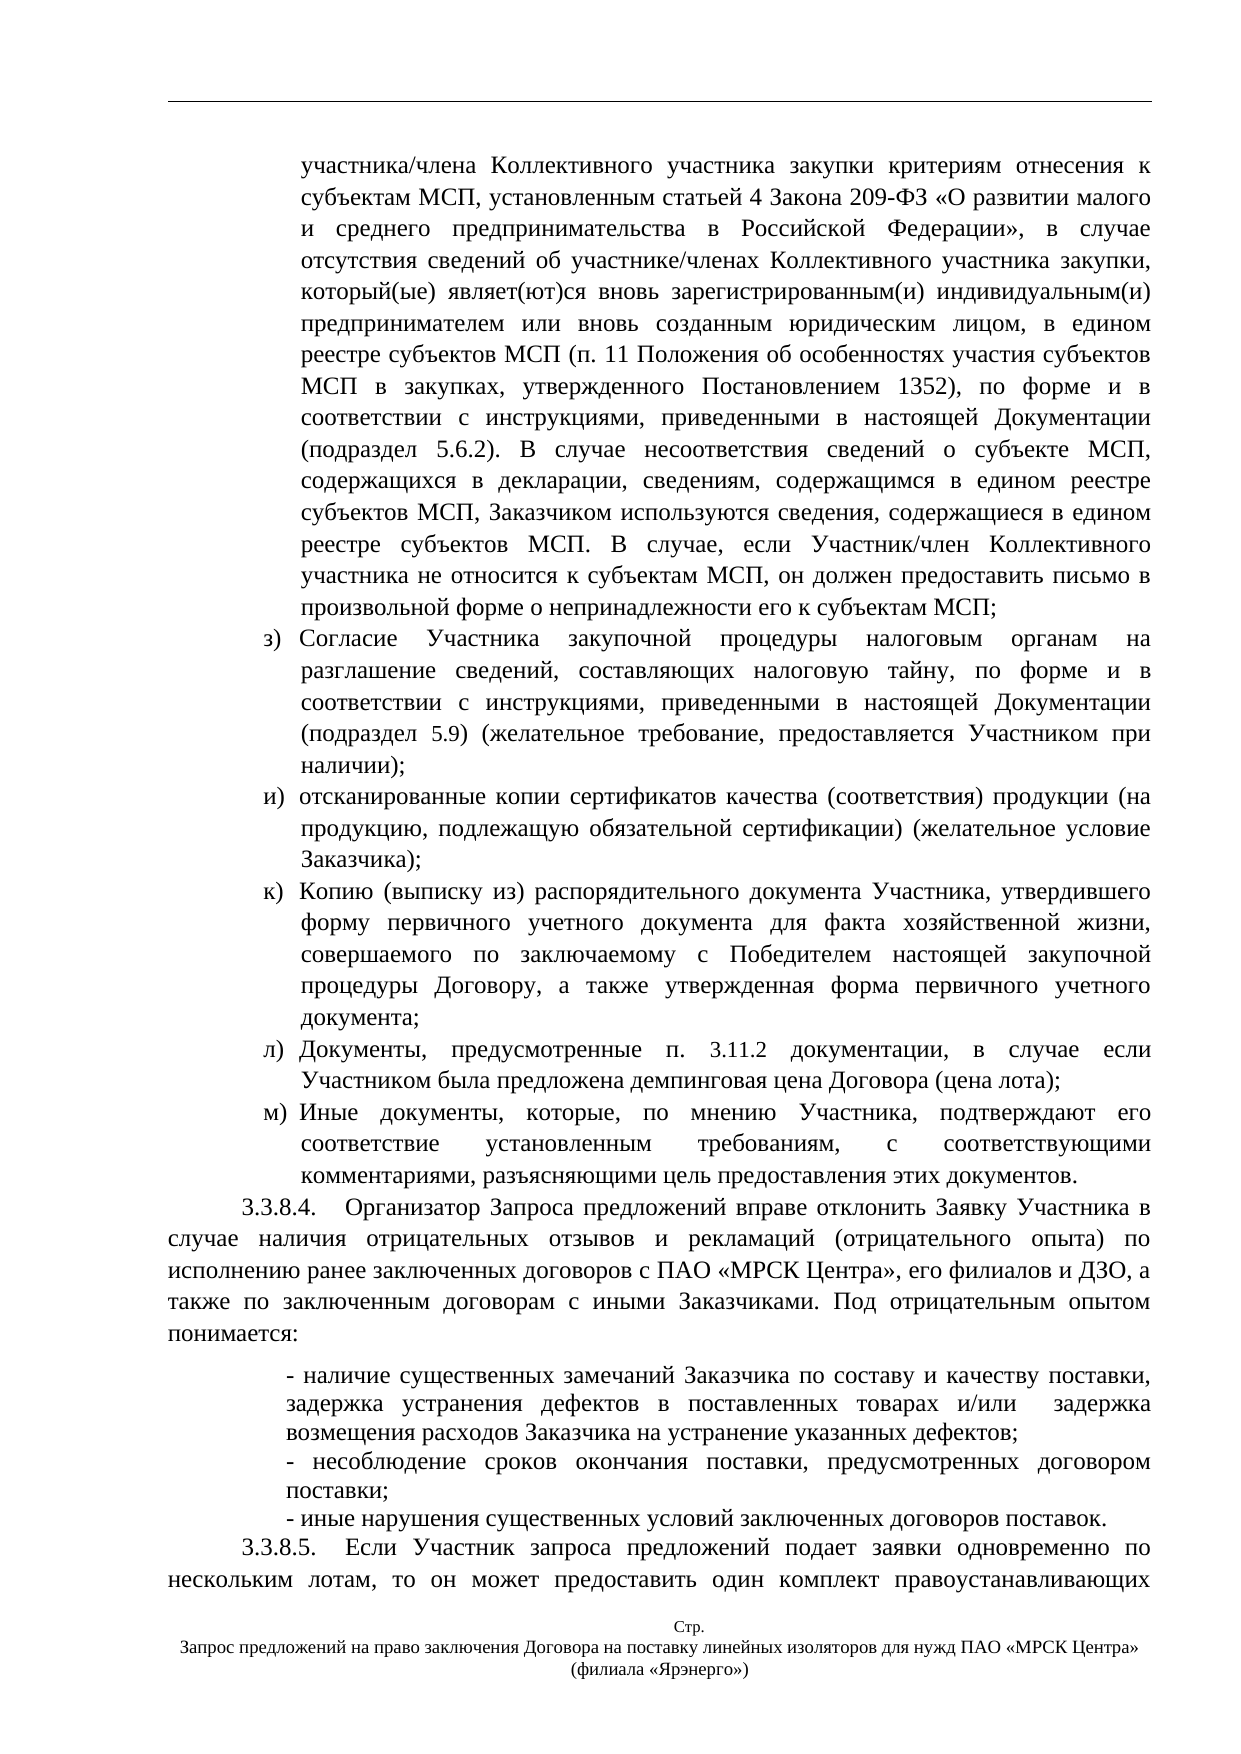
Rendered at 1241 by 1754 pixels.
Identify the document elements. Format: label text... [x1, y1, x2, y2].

list Согласие Участника закупочной процедуры налоговым органам на разглашение сведений, составляющих налоговую тайну, по форме и в соответствии с инструкциями, приведенными в настоящей Документации (подраздел 5.9) (желательное требование, предоставляется Участником при наличии); [263, 623, 1152, 778]
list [168, 1532, 1152, 1593]
list Копию (выписку из) распорядительного документа Участника, утвердившего форму первичного учетного документа для факта хозяйственной жизни, совершаемого по заключаемому с Победителем настоящей закупочной процедуры Договору, а также утвержденная форма первичного учетного документа; [263, 876, 1152, 1031]
list отсканированные копии сертификатов качества (соответствия) продукции (на продукцию, подлежащую обязательной сертификации) (желательное условие Заказчика); [263, 781, 1152, 873]
list Документы, предусмотренные п. 3.11.2 документации, в случае если Участником была предложена демпинговая цена Договора (цена лота); [263, 1034, 1152, 1094]
list - наличие существенных замечаний Заказчика по составу и качеству поставки, задержка устранения дефектов в поставленных товарах и/или задержка возмещения расходов Заказчика на устранение указанных дефектов; [286, 1360, 1152, 1446]
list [263, 150, 1152, 621]
list Иные документы, которые, по мнению Участника, подтверждают его соответствие установленным требованиям, с соответствующими комментариями, разъясняющими цель предоставления этих документов. [263, 1097, 1152, 1189]
list - несоблюдение сроков окончания поставки, предусмотренных договором поставки; [286, 1446, 1152, 1503]
list Организатор Запроса предложений вправе отклонить Заявку Участника в случае наличия отрицательных отзывов и рекламаций (отрицательного опыта) по исполнению ранее заключенных договоров с ПАО «МРСК Центра», его филиалов и ДЗО, а также по заключенным договорам с иными Заказчиками. Под отрицательным опытом понимается: [168, 1192, 1152, 1347]
list - иные нарушения существенных условий заключенных договоров поставок. [286, 1503, 1152, 1532]
